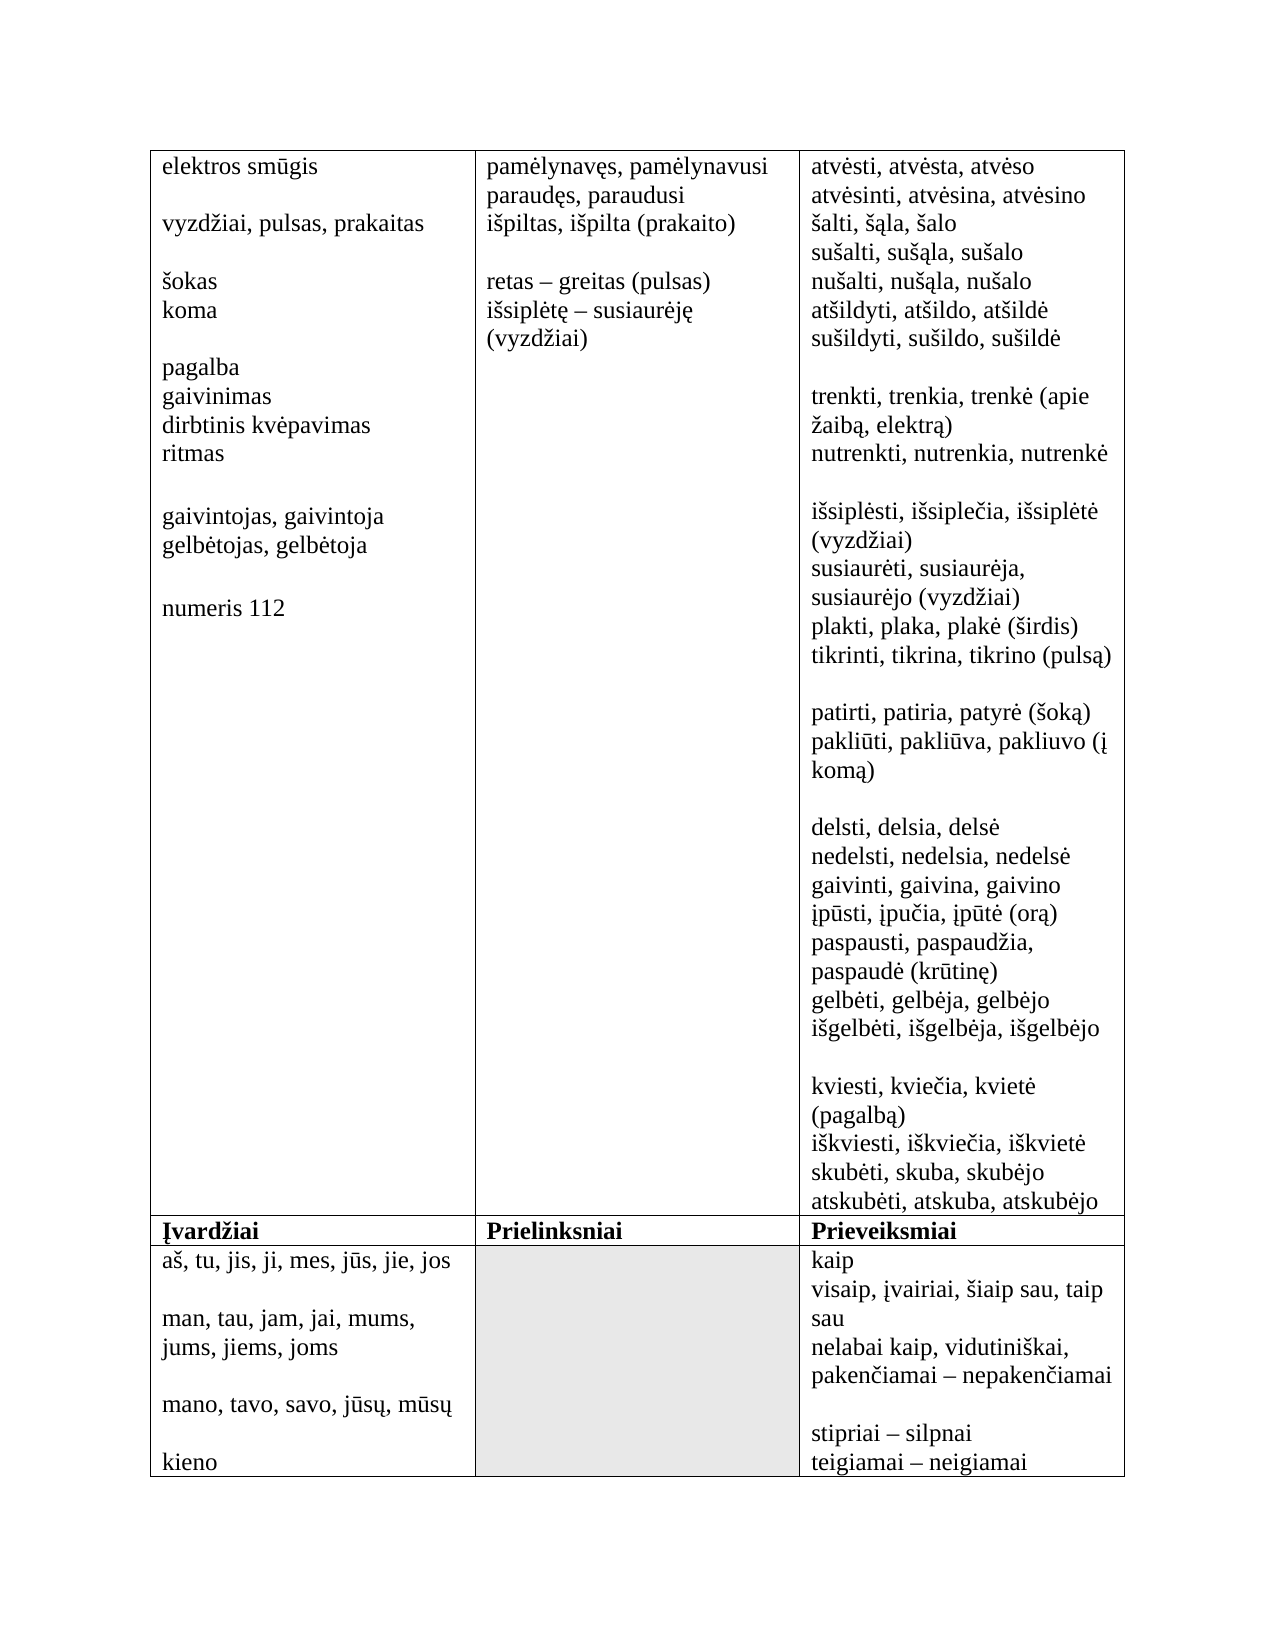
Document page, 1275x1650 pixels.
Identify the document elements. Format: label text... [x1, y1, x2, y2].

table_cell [476, 151, 799, 1215]
table_cell Prielinksniai [476, 1216, 799, 1244]
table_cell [800, 1246, 1124, 1476]
table_cell [476, 1246, 799, 1476]
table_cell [800, 151, 1124, 1215]
table_cell Prieveiksmiai [800, 1216, 1124, 1244]
table_cell Įvardžiai [151, 1216, 475, 1244]
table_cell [151, 1246, 475, 1476]
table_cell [151, 151, 475, 1215]
